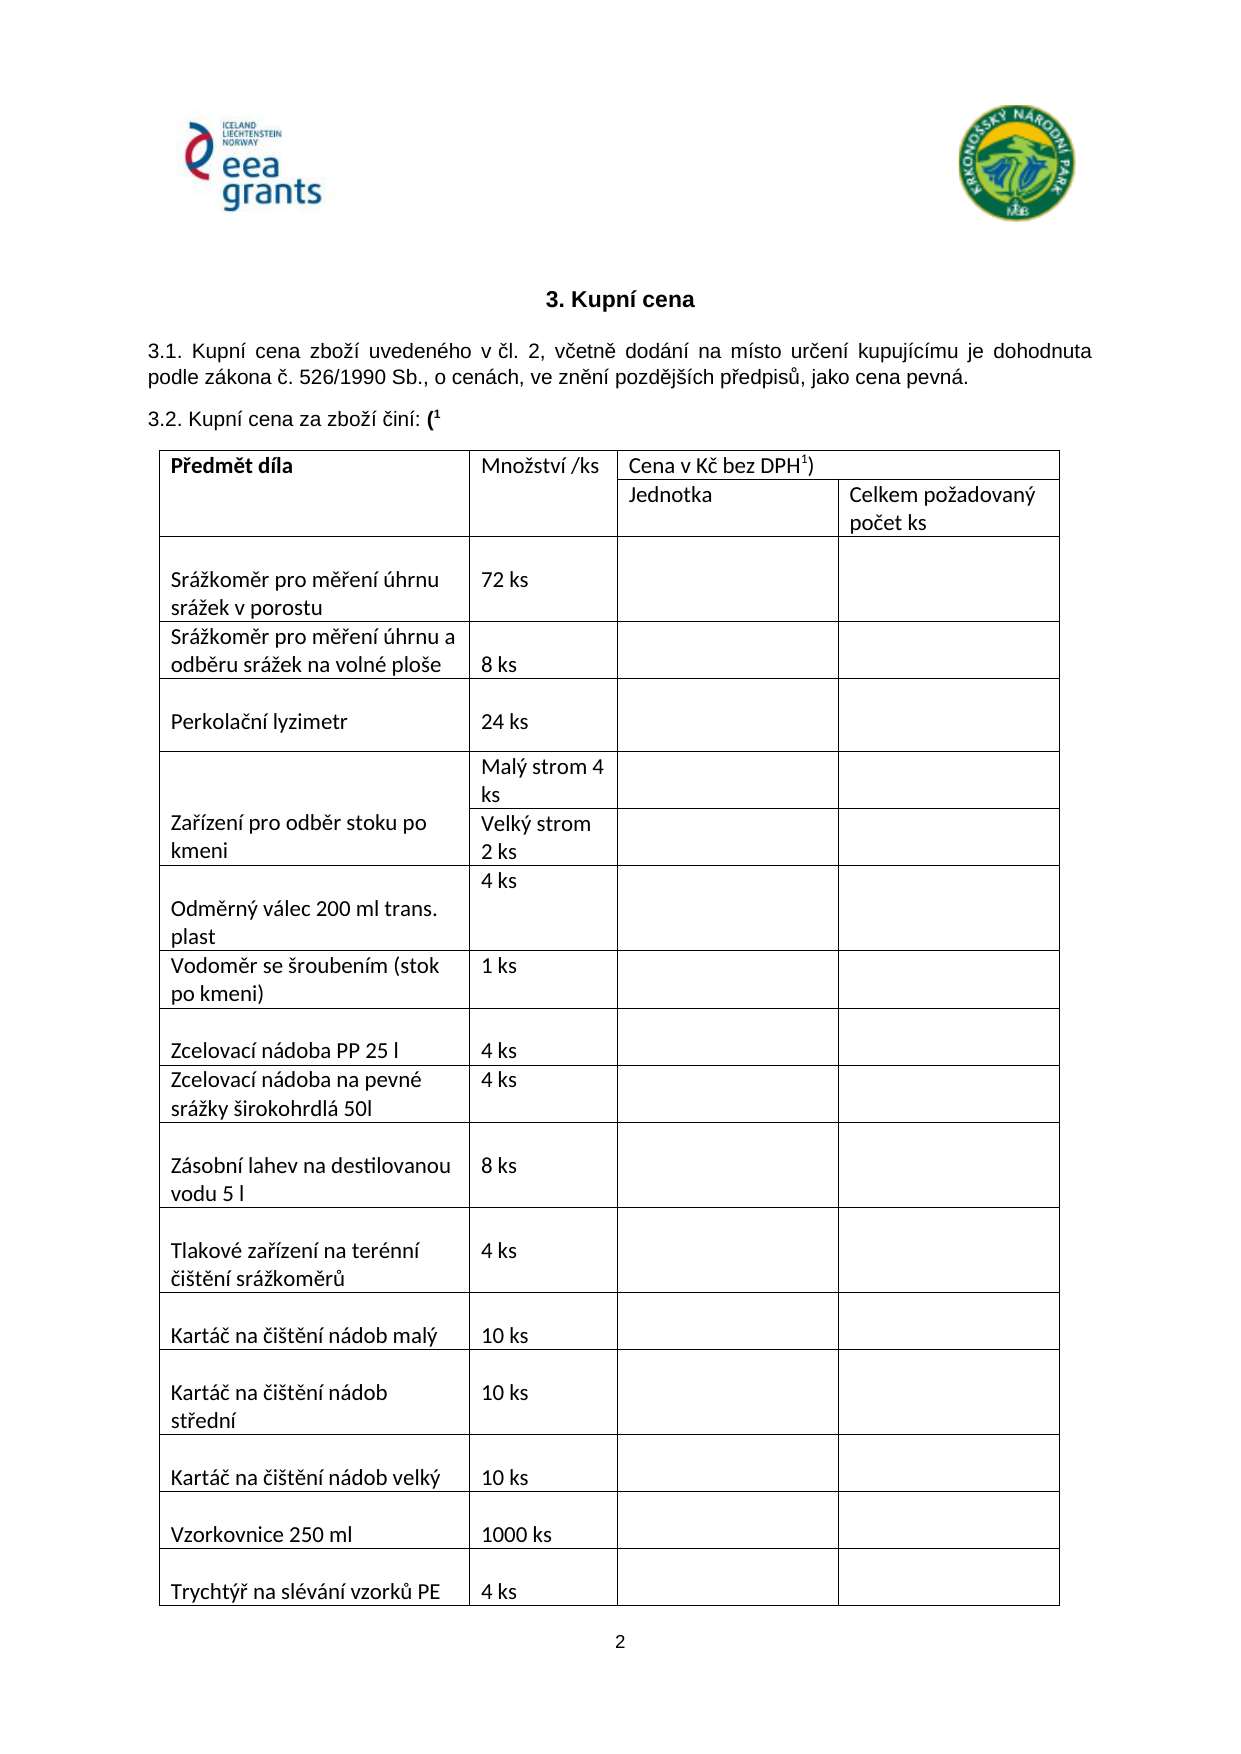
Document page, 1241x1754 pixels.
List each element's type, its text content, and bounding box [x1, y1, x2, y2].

table_cell 4 ks [470, 1208, 617, 1292]
table_cell [839, 866, 1059, 950]
table_cell [618, 866, 838, 950]
table_cell Kartáč na čištění nádob střední [160, 1350, 469, 1434]
table_cell [618, 622, 838, 678]
table_cell [618, 1492, 838, 1548]
text 3. Kupní cena [148, 286, 1093, 312]
table_cell Srážkoměr pro měření úhrnu a odběru srážek na volné ploše [160, 622, 469, 678]
table_cell 4 ks [470, 1009, 617, 1064]
table_cell Srážkoměr pro měření úhrnu srážek v porostu [160, 537, 469, 621]
table_cell 1 ks [470, 951, 617, 1007]
table_cell 24 ks [470, 679, 617, 751]
table_cell [839, 809, 1059, 865]
table_cell Zcelovací nádoba PP 25 l [160, 1009, 469, 1064]
table_cell [618, 537, 838, 621]
table_cell [618, 1009, 838, 1064]
table_cell 1000 ks [470, 1492, 617, 1548]
table_cell [618, 1208, 838, 1292]
table_cell Trychtýř na slévání vzorků PE [160, 1549, 469, 1605]
table_header Množství /ks [470, 451, 617, 536]
table_cell Celkem požadovaný počet ks [839, 480, 1059, 536]
table_cell [618, 752, 838, 808]
table_cell Velký strom 2 ks [470, 809, 617, 865]
table_cell [839, 1350, 1059, 1434]
table_cell [618, 1549, 838, 1605]
table_cell [839, 1435, 1059, 1491]
table_cell Perkolační lyzimetr [160, 679, 469, 751]
table_cell [839, 951, 1059, 1007]
table_cell [618, 1350, 838, 1434]
table_cell 4 ks [470, 866, 617, 950]
table_cell [839, 622, 1059, 678]
table_header Předmět díla [160, 451, 469, 536]
table_cell [839, 1293, 1059, 1349]
table_cell 72 ks [470, 537, 617, 621]
table_cell [839, 1009, 1059, 1064]
table_cell Zcelovací nádoba na pevné srážky širokohrdlá 50l [160, 1066, 469, 1122]
table_cell [839, 752, 1059, 808]
table_cell 4 ks [470, 1066, 617, 1122]
table_cell [839, 1549, 1059, 1605]
table_cell [618, 809, 838, 865]
table_cell Kartáč na čištění nádob malý [160, 1293, 469, 1349]
text 3.2. Kupní cena za zboží činí: (1 [148, 407, 1093, 431]
table_cell [618, 951, 838, 1007]
table_cell [839, 1123, 1059, 1207]
table_cell Zařízení pro odběr stoku po kmeni [160, 752, 469, 865]
table_cell Kartáč na čištění nádob velký [160, 1435, 469, 1491]
table_cell [618, 679, 838, 751]
table_cell Jednotka [618, 480, 838, 536]
text 3.1. Kupní cena zboží uvedeného v čl. 2, včetně dodání na místo určení kupujícímu je dohodnuta podle zákona č. 526/1990 Sb., o cenách, ve znění pozdějších předpisů, jako cena pevná. [148, 339, 1093, 389]
table_cell 8 ks [470, 622, 617, 678]
table_cell [839, 537, 1059, 621]
table_cell [839, 1492, 1059, 1548]
table_cell 10 ks [470, 1293, 617, 1349]
table_cell 8 ks [470, 1123, 617, 1207]
table_cell Vzorkovnice 250 ml [160, 1492, 469, 1548]
table_cell [839, 1066, 1059, 1122]
table_cell Tlakové zařízení na terénní čištění srážkoměrů [160, 1208, 469, 1292]
table_cell [839, 679, 1059, 751]
table_cell [618, 1293, 838, 1349]
table_cell Vodoměr se šroubením (stok po kmeni) [160, 951, 469, 1007]
table_cell Odměrný válec 200 ml trans. plast [160, 866, 469, 950]
table_cell [618, 1123, 838, 1207]
table_cell 4 ks [470, 1549, 617, 1605]
table_cell 10 ks [470, 1350, 617, 1434]
table_cell 10 ks [470, 1435, 617, 1491]
table_cell Zásobní lahev na destilovanou vodu 5 l [160, 1123, 469, 1207]
table_cell [618, 1066, 838, 1122]
table_header Cena v Kč bez DPH1) [618, 451, 1059, 479]
table_cell [839, 1208, 1059, 1292]
table_cell Malý strom 4 ks [470, 752, 617, 808]
table_cell [618, 1435, 838, 1491]
picture [958, 105, 1081, 227]
